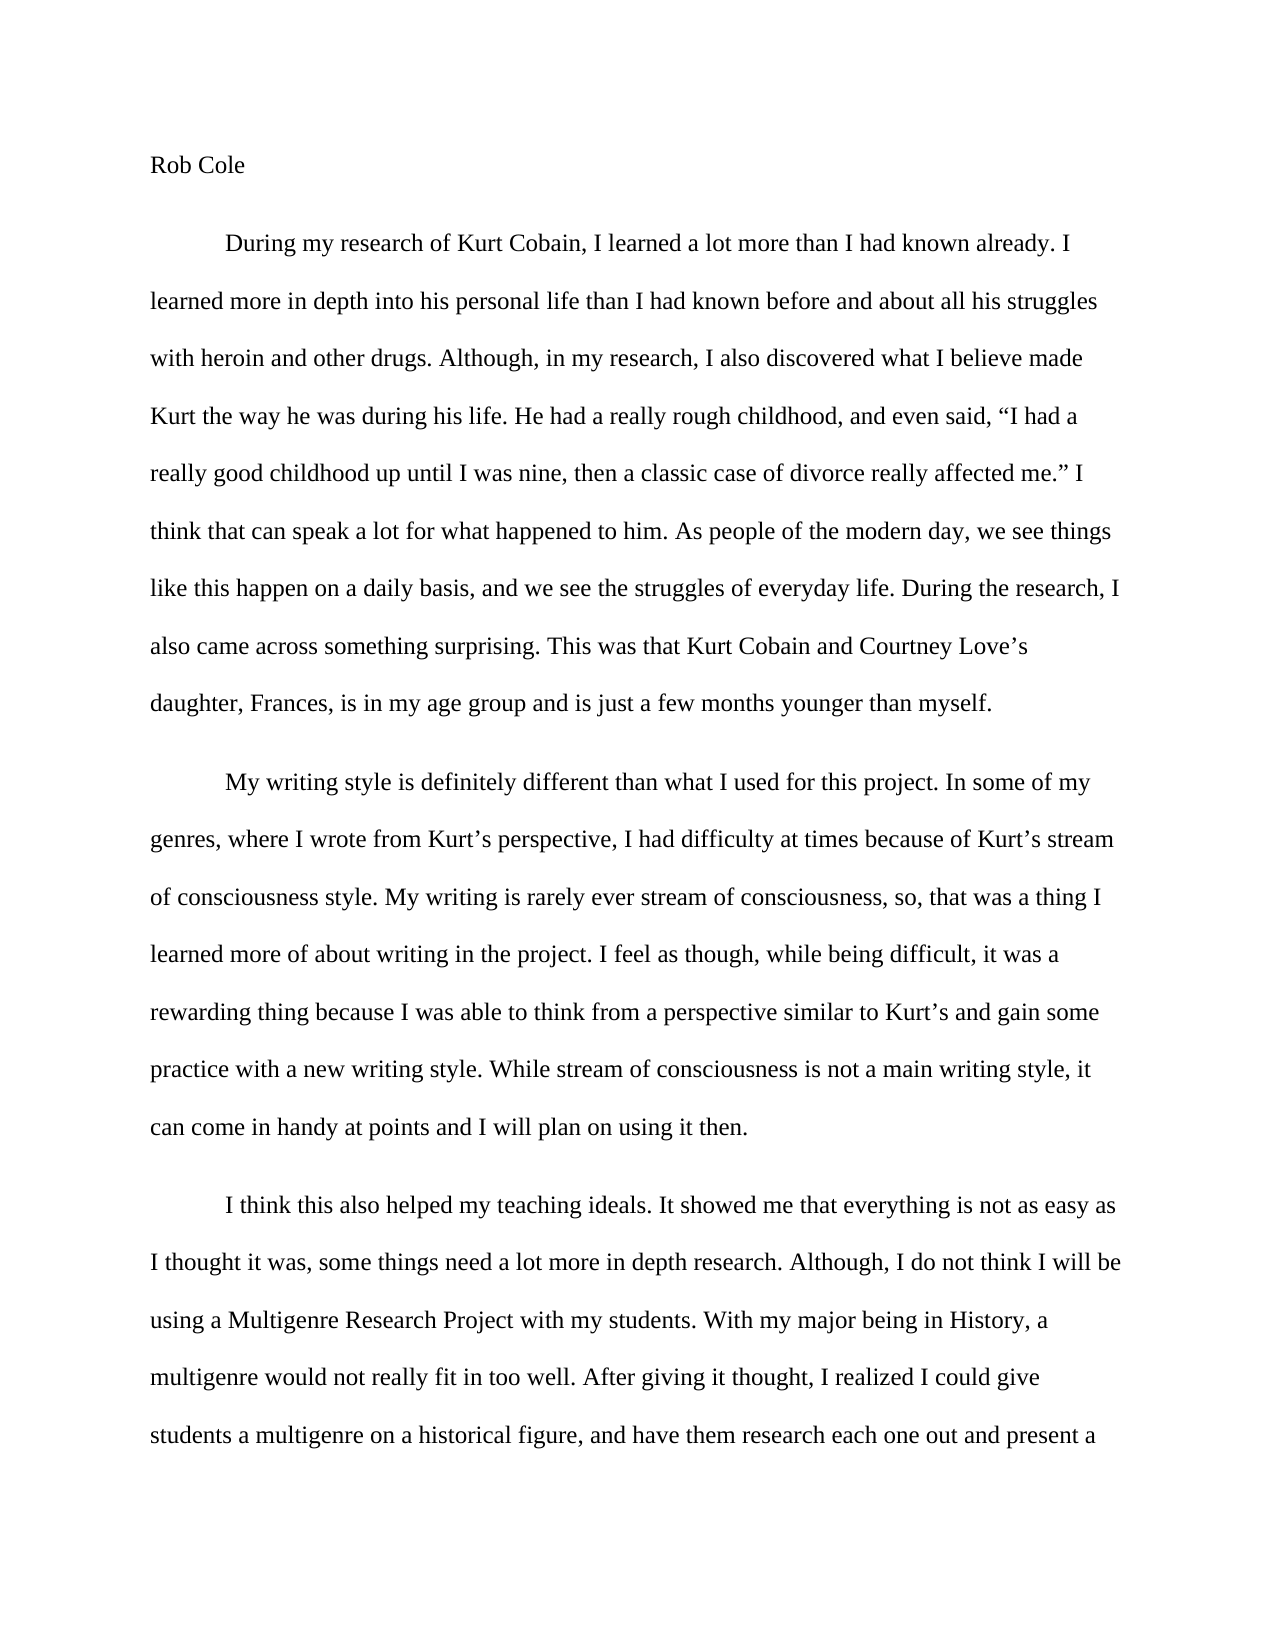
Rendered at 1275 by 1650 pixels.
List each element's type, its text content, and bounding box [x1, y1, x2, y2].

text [150, 1190, 1125, 1449]
text During my research of Kurt Cobain, I learned a lot more than I had known already. I learned more in depth into his personal life than I had known before and about all his struggles with heroin and other drugs. Although, in my research, I also discovered what I believe made Kurt the way he was during his life. He had a really rough childhood, and even said, “I had a really good childhood up until I was nine, then a classic case of divorce really affected me.” I think that can speak a lot for what happened to him. As people of the modern day, we see things like this happen on a daily basis, and we see the struggles of everyday life. During the research, I also came across something surprising. This was that Kurt Cobain and Courtney Love’s daughter, Frances, is in my age group and is just a few months younger than myself. [150, 228, 1125, 717]
text Rob Cole [150, 150, 1125, 179]
text My writing style is definitely different than what I used for this project. In some of my genres, where I wrote from Kurt’s perspective, I had difficulty at times because of Kurt’s stream of consciousness style. My writing is rarely ever stream of consciousness, so, that was a thing I learned more of about writing in the project. I feel as though, while being difficult, it was a rewarding thing because I was able to think from a perspective similar to Kurt’s and gain some practice with a new writing style. While stream of consciousness is not a main writing style, it can come in handy at points and I will plan on using it then. [150, 767, 1125, 1140]
